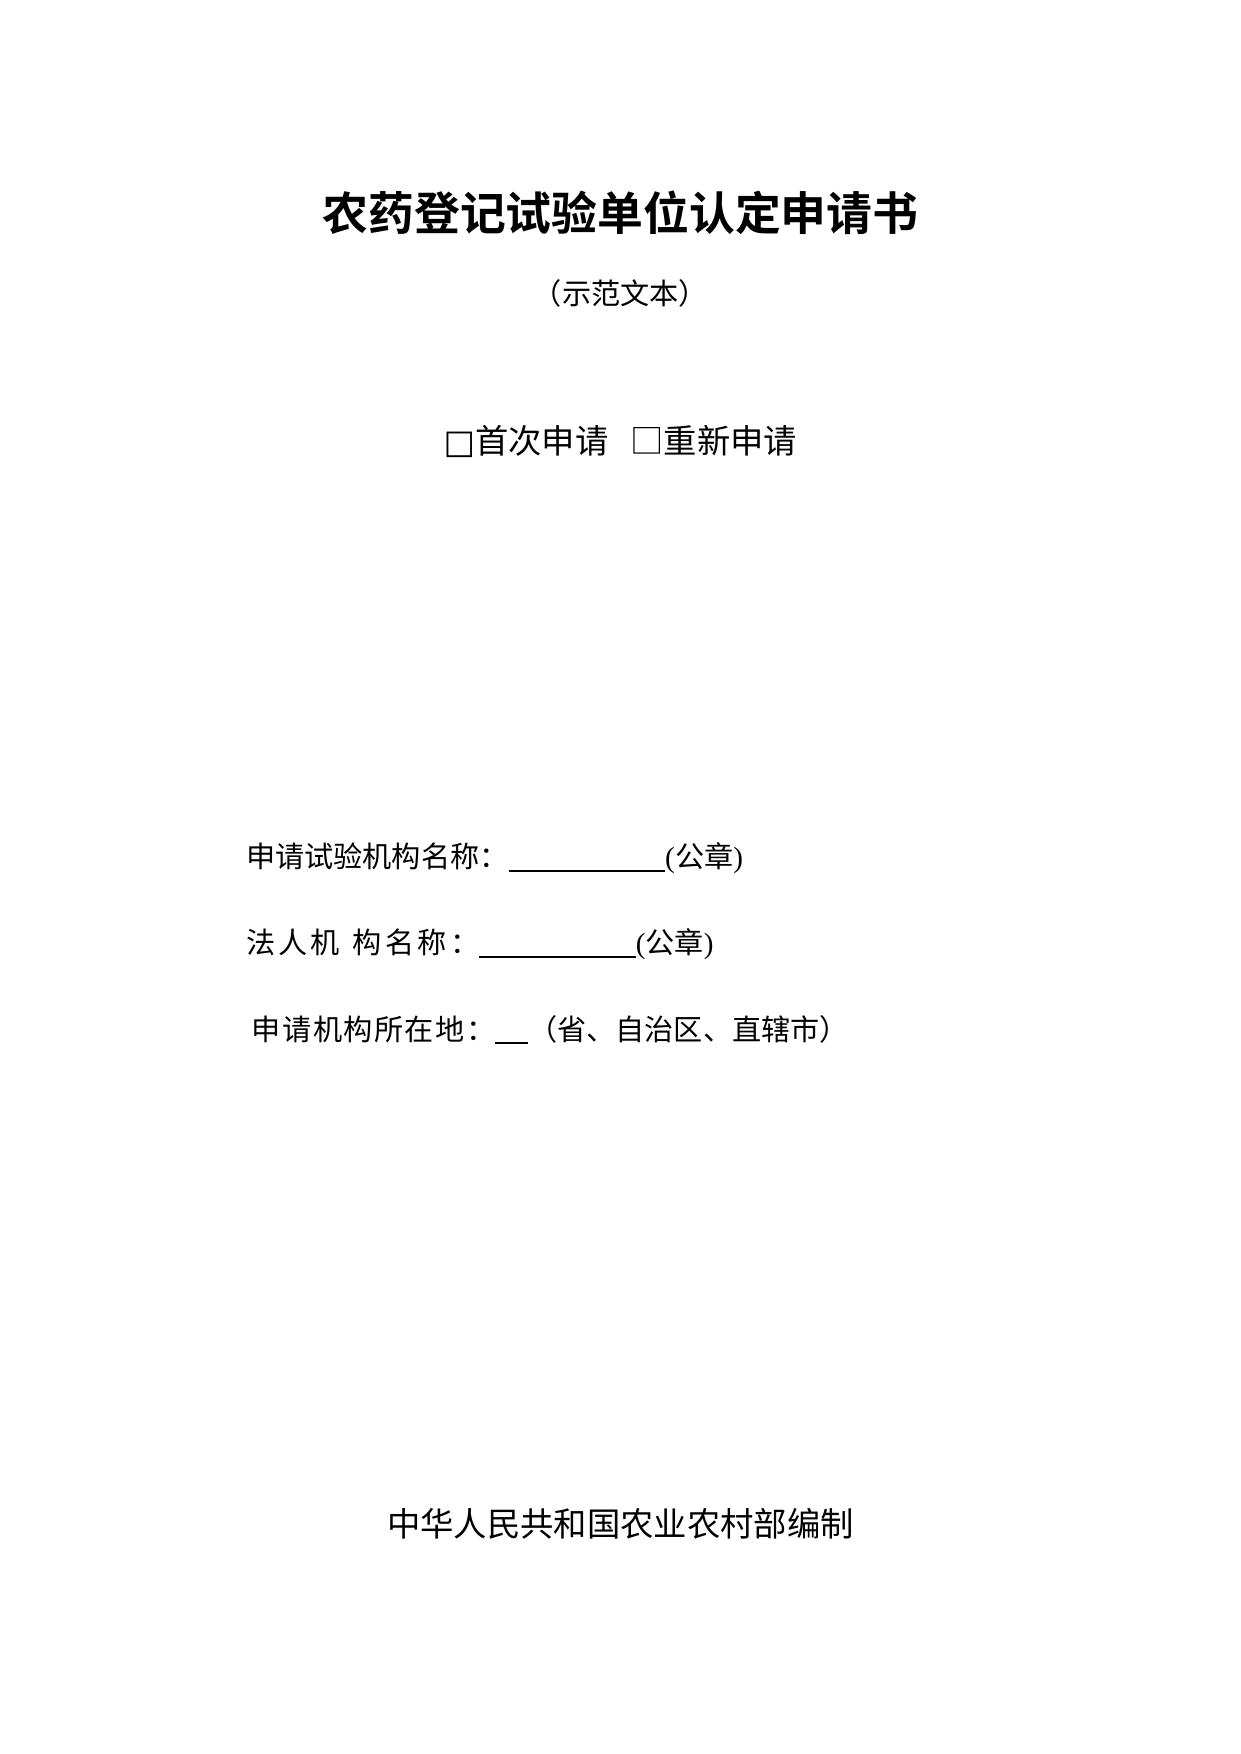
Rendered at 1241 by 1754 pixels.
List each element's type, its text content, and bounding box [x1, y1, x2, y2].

text 中华人民共和国农业农村部编制 [187, 1490, 1053, 1555]
subtitle 农药登记试验单位认定申请书 [187, 162, 1053, 259]
text （示范文本） [187, 259, 1053, 324]
text 申请试验机构名称： (公章) [187, 822, 1053, 887]
text 申请机构所在地： （省、自治区、直辖市） [187, 995, 1053, 1060]
text □首次申请 □重新申请 [187, 406, 1053, 471]
text 法人机 构名称： (公章) [187, 909, 1053, 974]
